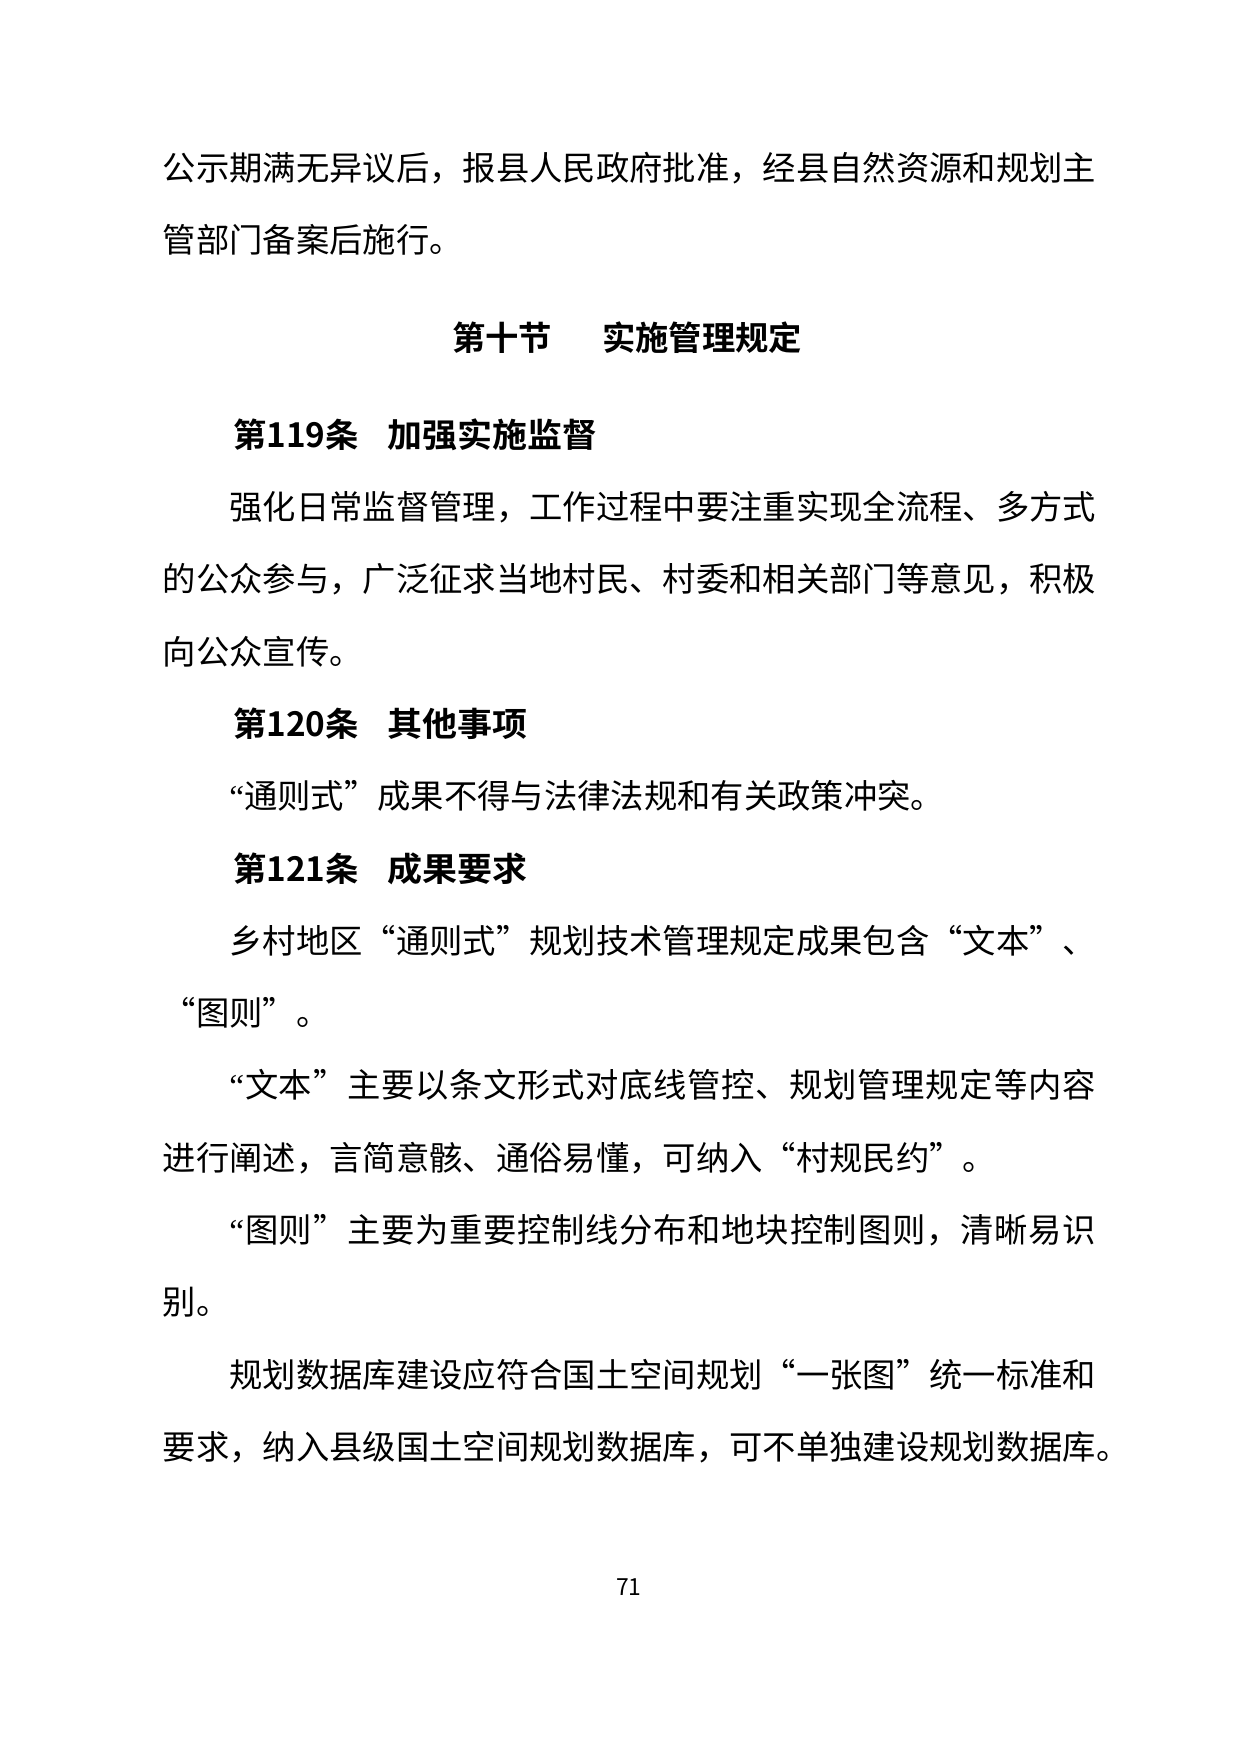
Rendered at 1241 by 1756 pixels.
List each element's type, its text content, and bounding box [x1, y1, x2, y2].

text “通则式”成果不得与法律法规和有关政策冲突。 [162, 770, 1096, 818]
text 其他事项 [162, 698, 1085, 746]
subtitle 实施管理规定 [162, 311, 1091, 359]
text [162, 142, 1096, 262]
text 乡村地区“通则式”规划技术管理规定成果包含“文本”、“图则”。 [162, 914, 1096, 1035]
text 加强实施监督 [162, 408, 1085, 457]
text 强化日常监督管理，工作过程中要注重实现全流程、多方式的公众参与，广泛征求当地村民、村委和相关部门等意见，积极向公众宣传。 [162, 481, 1096, 674]
text 规划数据库建设应符合国土空间规划“一张图”统一标准和要求，纳入县级国土空间规划数据库，可不单独建设规划数据库。 [162, 1348, 1096, 1469]
text “图则”主要为重要控制线分布和地块控制图则，清晰易识别。 [162, 1204, 1096, 1324]
text 成果要求 [162, 842, 1085, 891]
text “文本”主要以条文形式对底线管控、规划管理规定等内容进行阐述，言简意骸、通俗易懂，可纳入“村规民约”。 [162, 1059, 1096, 1180]
